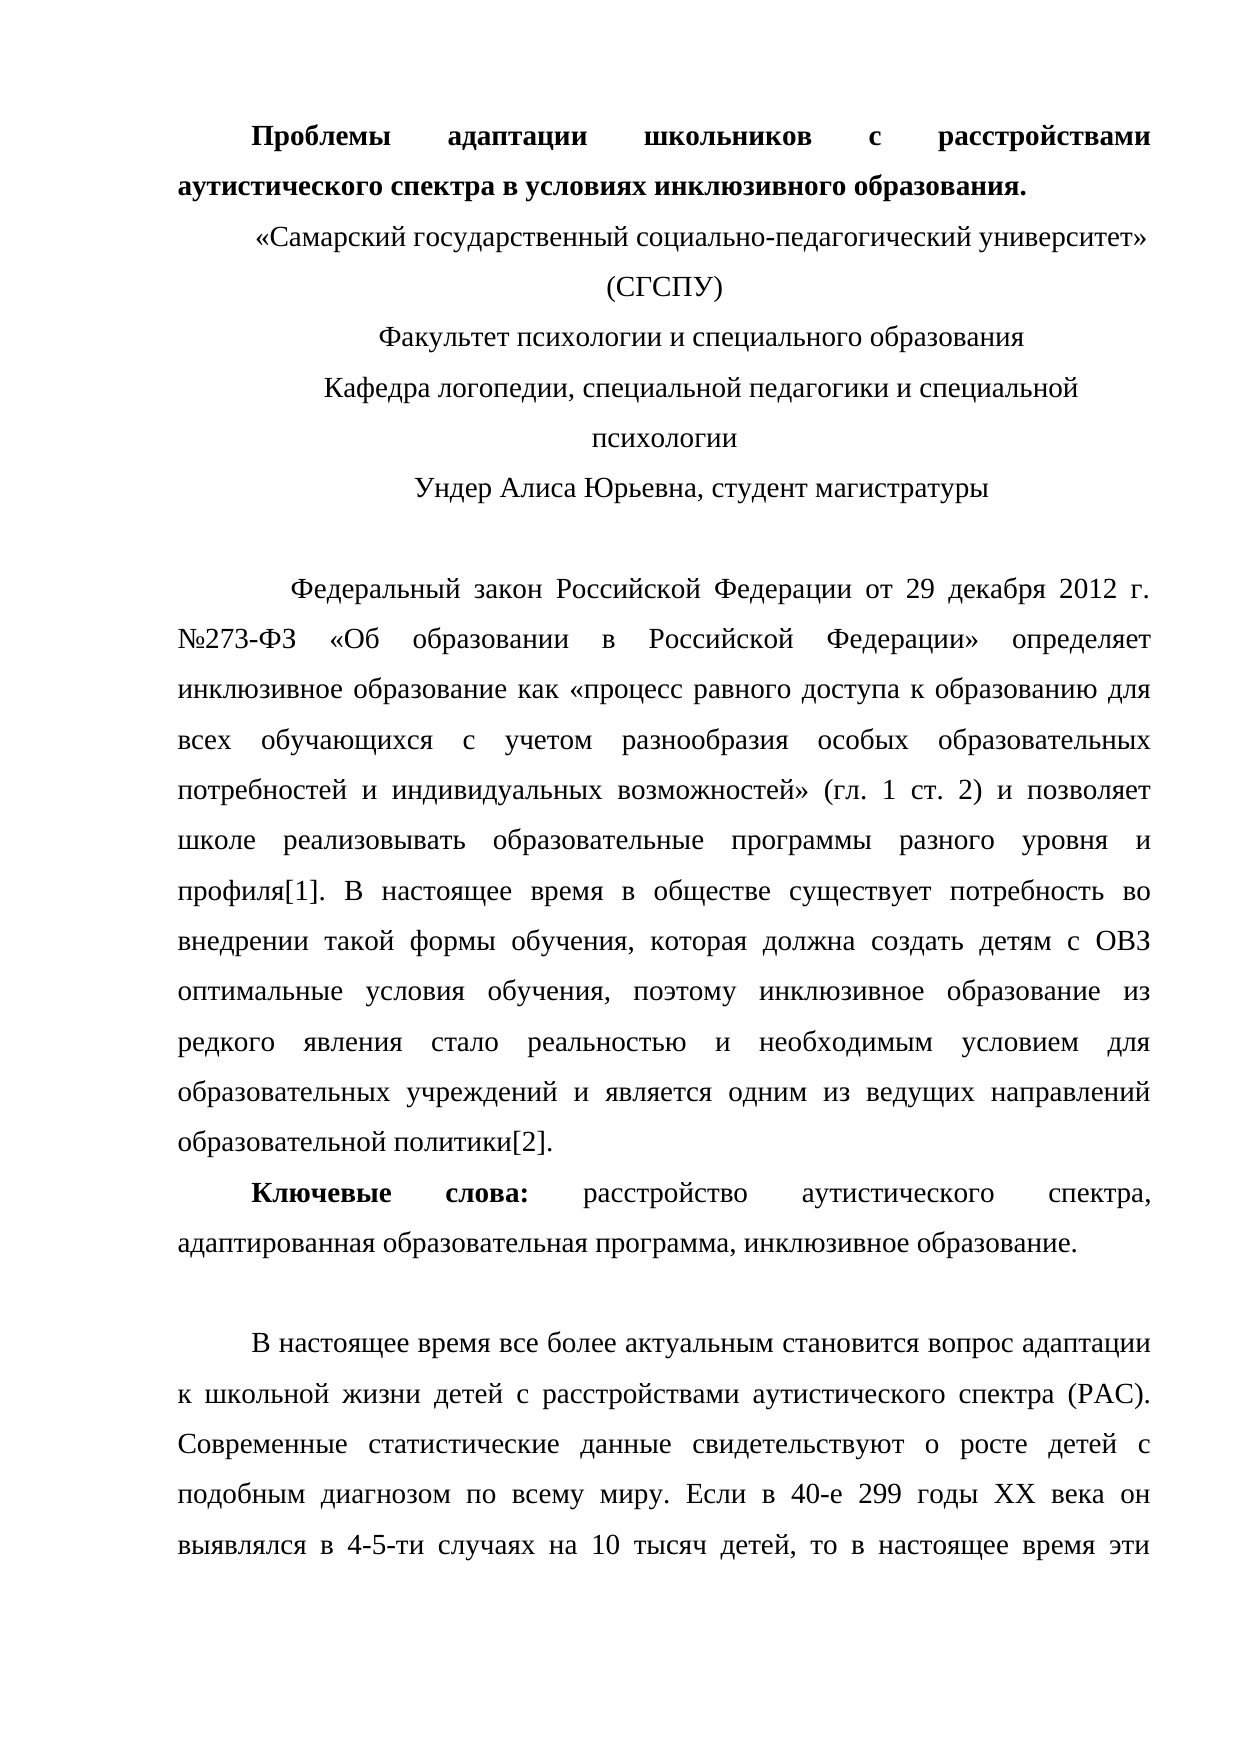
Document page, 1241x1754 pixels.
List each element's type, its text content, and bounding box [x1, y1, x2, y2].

text Федеральный закон Российской Федерации от 29 декабря 2012 г. №273-ФЗ «Об образовании в Российской Федерации» определяет инклюзивное образование как «процесс равного доступа к образованию для всех обучающихся с учетом разнообразия особых образовательных потребностей и индивидуальных возможностей» (гл. 1 ст. 2) и позволяет школе реализовывать образовательные программы разного уровня и профиля[1]. В настоящее время в обществе существует потребность во внедрении такой формы обучения, которая должна создать детям с ОВЗ оптимальные условия обучения, поэтому инклюзивное образование из редкого явления стало реальностью и необходимым условием для образовательных учреждений и является одним из ведущих направлений образовательной политики[2]. [177, 571, 1152, 1158]
text Кафедра логопедии, специальной педагогики и специальной психологии [177, 370, 1152, 453]
text Факультет психологии и специального образования [177, 319, 1152, 353]
text «Самарский государственный социально-педагогический университет» (СГСПУ) [177, 219, 1152, 303]
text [177, 1326, 1152, 1560]
text Ключевые слова: расстройство аутистического спектра, адаптированная образовательная программа, инклюзивное образование. [177, 1175, 1152, 1258]
text Проблемы адаптации школьников с расстройствами аутистического спектра в условиях инклюзивного образования. [177, 118, 1152, 202]
text Ундер Алиса Юрьевна, студент магистратуры [177, 470, 1152, 504]
